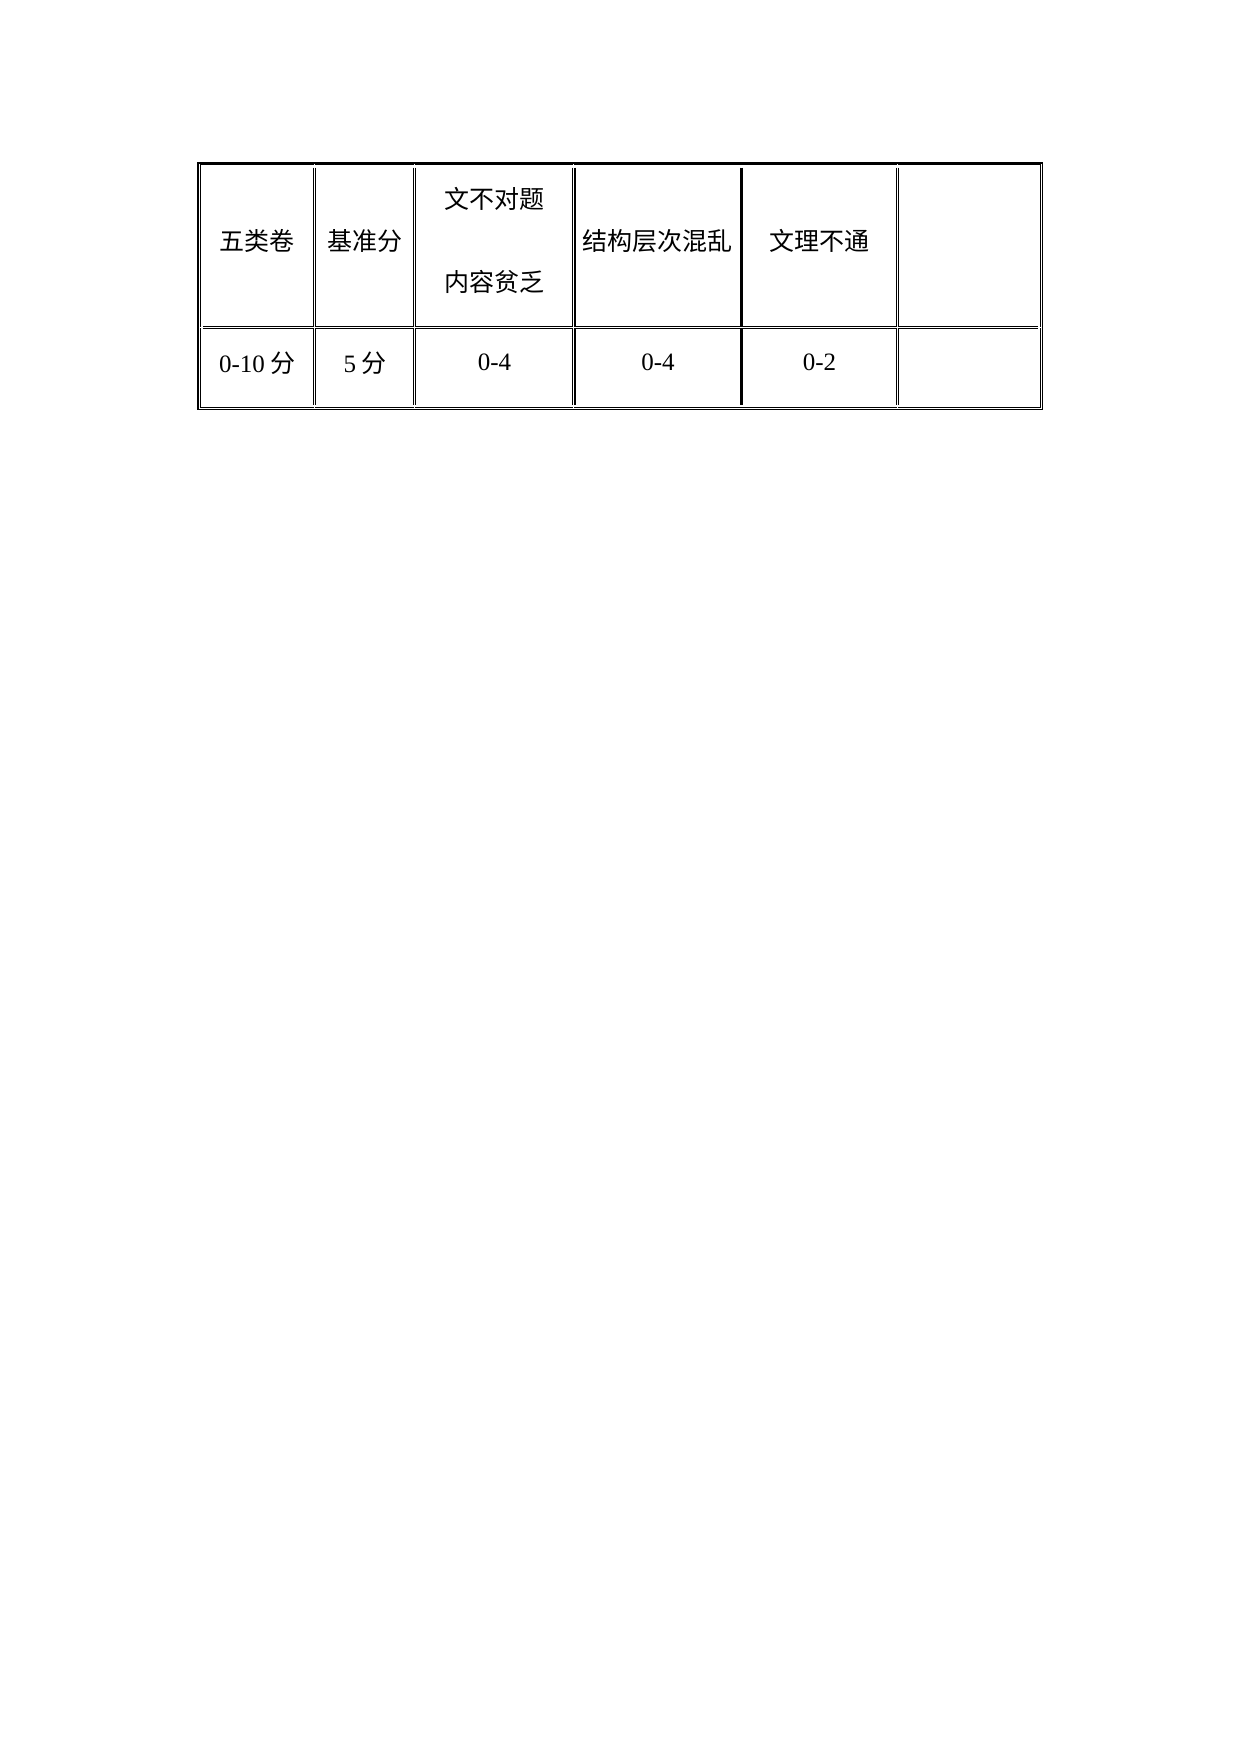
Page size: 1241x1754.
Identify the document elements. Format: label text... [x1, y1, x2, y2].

table_cell 文不对题 内容贫乏 [415, 164, 574, 326]
table_cell 0-2 [741, 329, 897, 407]
table_cell 五类卷 [201, 165, 314, 326]
table_cell [898, 165, 1040, 326]
table_cell 文理不通 [741, 165, 897, 326]
table_cell 基准分 [315, 165, 414, 326]
table_cell 5分 [315, 329, 414, 407]
table_cell [898, 326, 1041, 407]
table_cell 0-4 [415, 326, 574, 407]
table_cell 0-10分 [199, 326, 314, 407]
table_cell 结构层次混乱 [574, 165, 741, 326]
table_cell 0-4 [574, 329, 741, 407]
